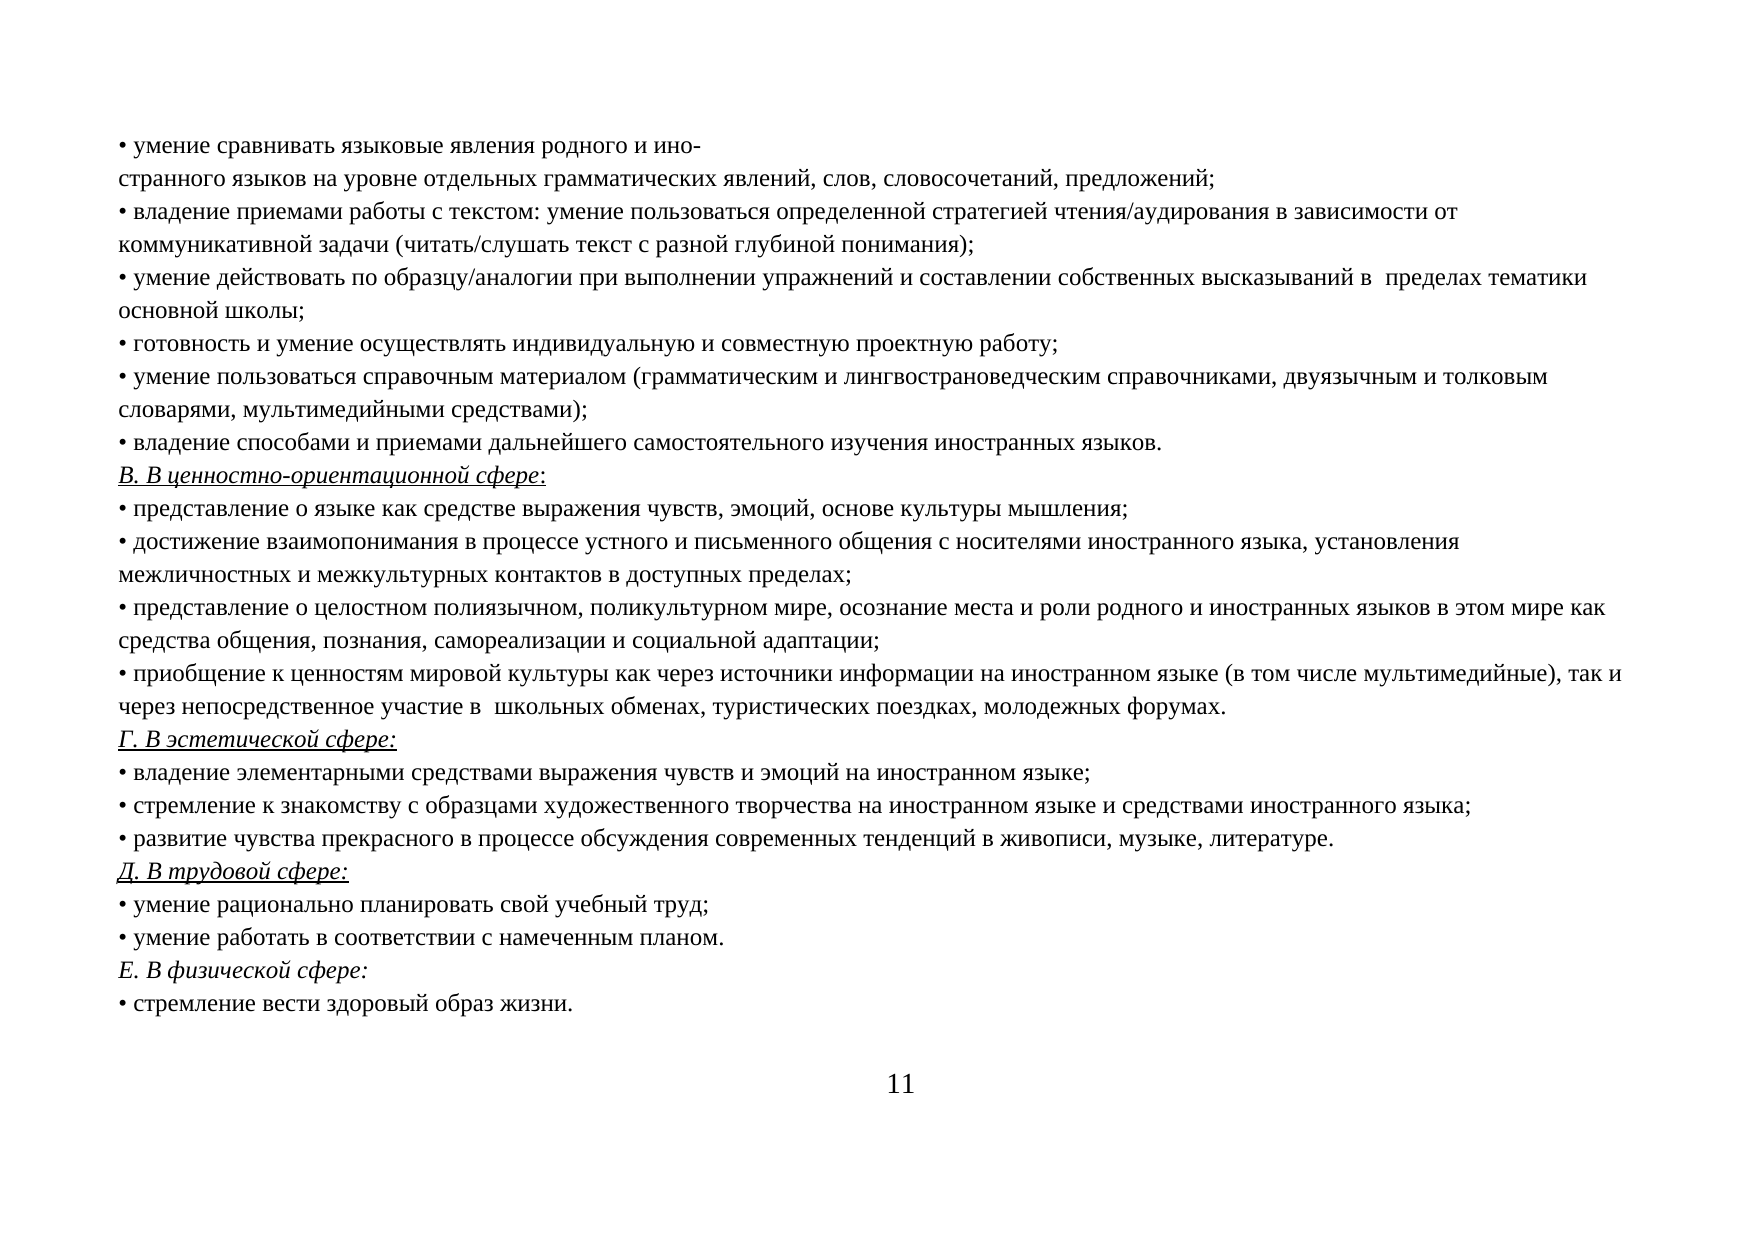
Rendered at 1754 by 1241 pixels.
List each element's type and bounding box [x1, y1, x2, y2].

text [118, 130, 1636, 1017]
